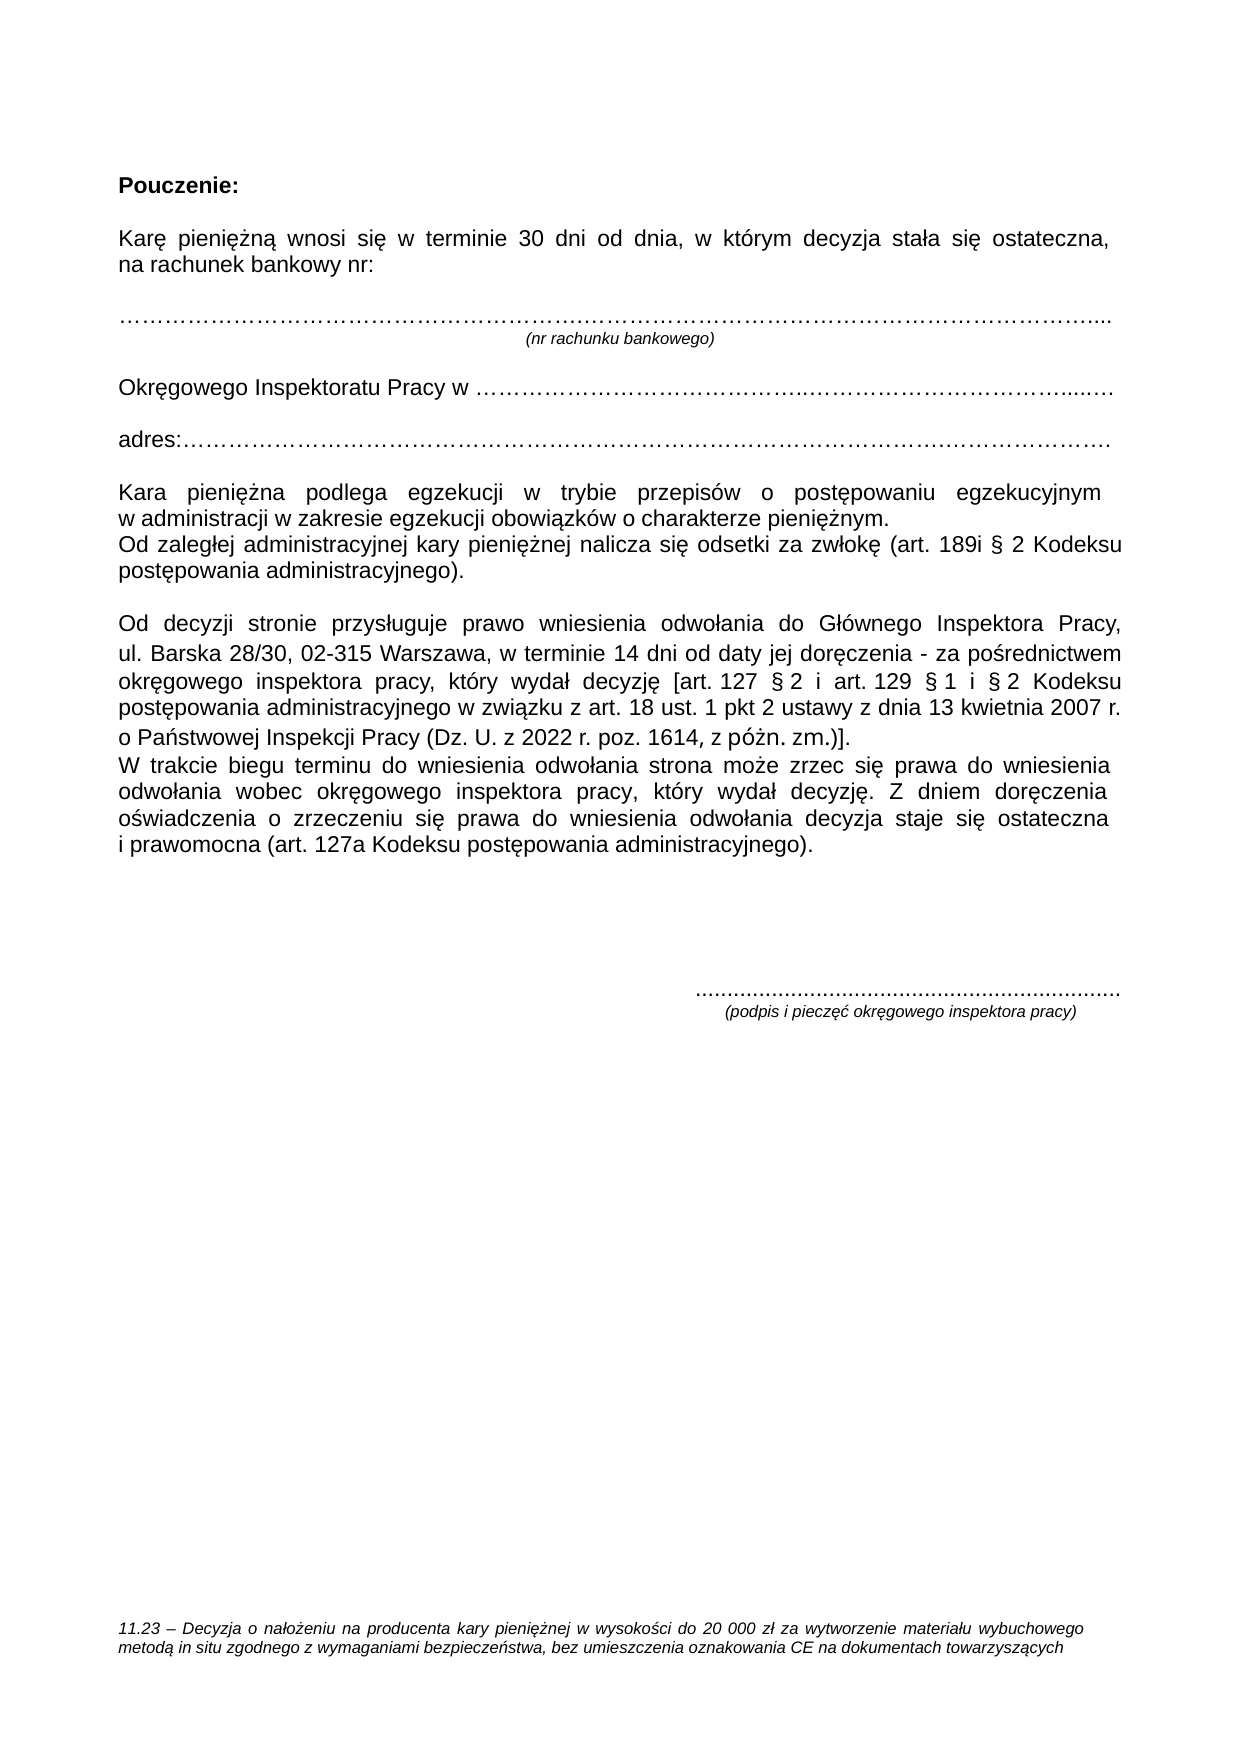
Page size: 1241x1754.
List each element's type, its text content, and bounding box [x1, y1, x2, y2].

text (nr rachunku bankowego) [118, 329, 1122, 348]
text Od decyzji stronie przysługuje prawo wniesienia odwołania do Głównego Inspektora Pracy, ul. Barska 28/30, 02-315 Warszawa, w terminie 14 dni od daty jej doręczenia - za pośrednictwem okręgowego inspektora pracy, który wydał decyzję [art. 127 § 2 i art. 129 § 1 i § 2 Kodeksu postępowania administracyjnego w związku z art. 18 ust. 1 pkt 2 ustawy z dnia 13 kwietnia 2007 r. o Państwowej Inspekcji Pracy (Dz. U. z 2022 r. poz. 1614, z póżn. zm.)]. [118, 610, 1122, 752]
text Karę pieniężną wnosi się w terminie 30 dni od dnia, w którym decyzja stała się ostateczna, na rachunek bankowy nr: [118, 225, 1122, 277]
text Kara pieniężna podlega egzekucji w trybie przepisów o postępowaniu egzekucyjnym w administracji w zakresie egzekucji obowiązków o charakterze pieniężnym. [118, 478, 1122, 531]
text Pouczenie: [118, 172, 1122, 198]
text W trakcie biegu terminu do wniesienia odwołania strona może zrzec się prawa do wniesienia odwołania wobec okręgowego inspektora pracy, który wydał decyzję. Z dniem doręczenia oświadczenia o zrzeczeniu się prawa do wniesienia odwołania decyzja staje się ostateczna i prawomocna (art. 127a Kodeksu postępowania administracyjnego). [118, 752, 1122, 857]
text Okręgowego Inspektoratu Pracy w ……………………………………..…………………………….....… [118, 374, 1122, 401]
text Od zaległej administracyjnej kary pieniężnej nalicza się odsetki za zwłokę (art. 189i § 2 Kodeksu postępowania administracyjnego). [118, 531, 1122, 584]
text …………………………………………………….………………………………………………………….... [118, 302, 1122, 329]
text (podpis i pieczęć okręgowego inspektora pracy) [679, 1001, 1122, 1021]
text ................................................................... [694, 975, 1122, 1001]
text adres:……………………………………………………………………………………….…………………. [118, 426, 1122, 452]
